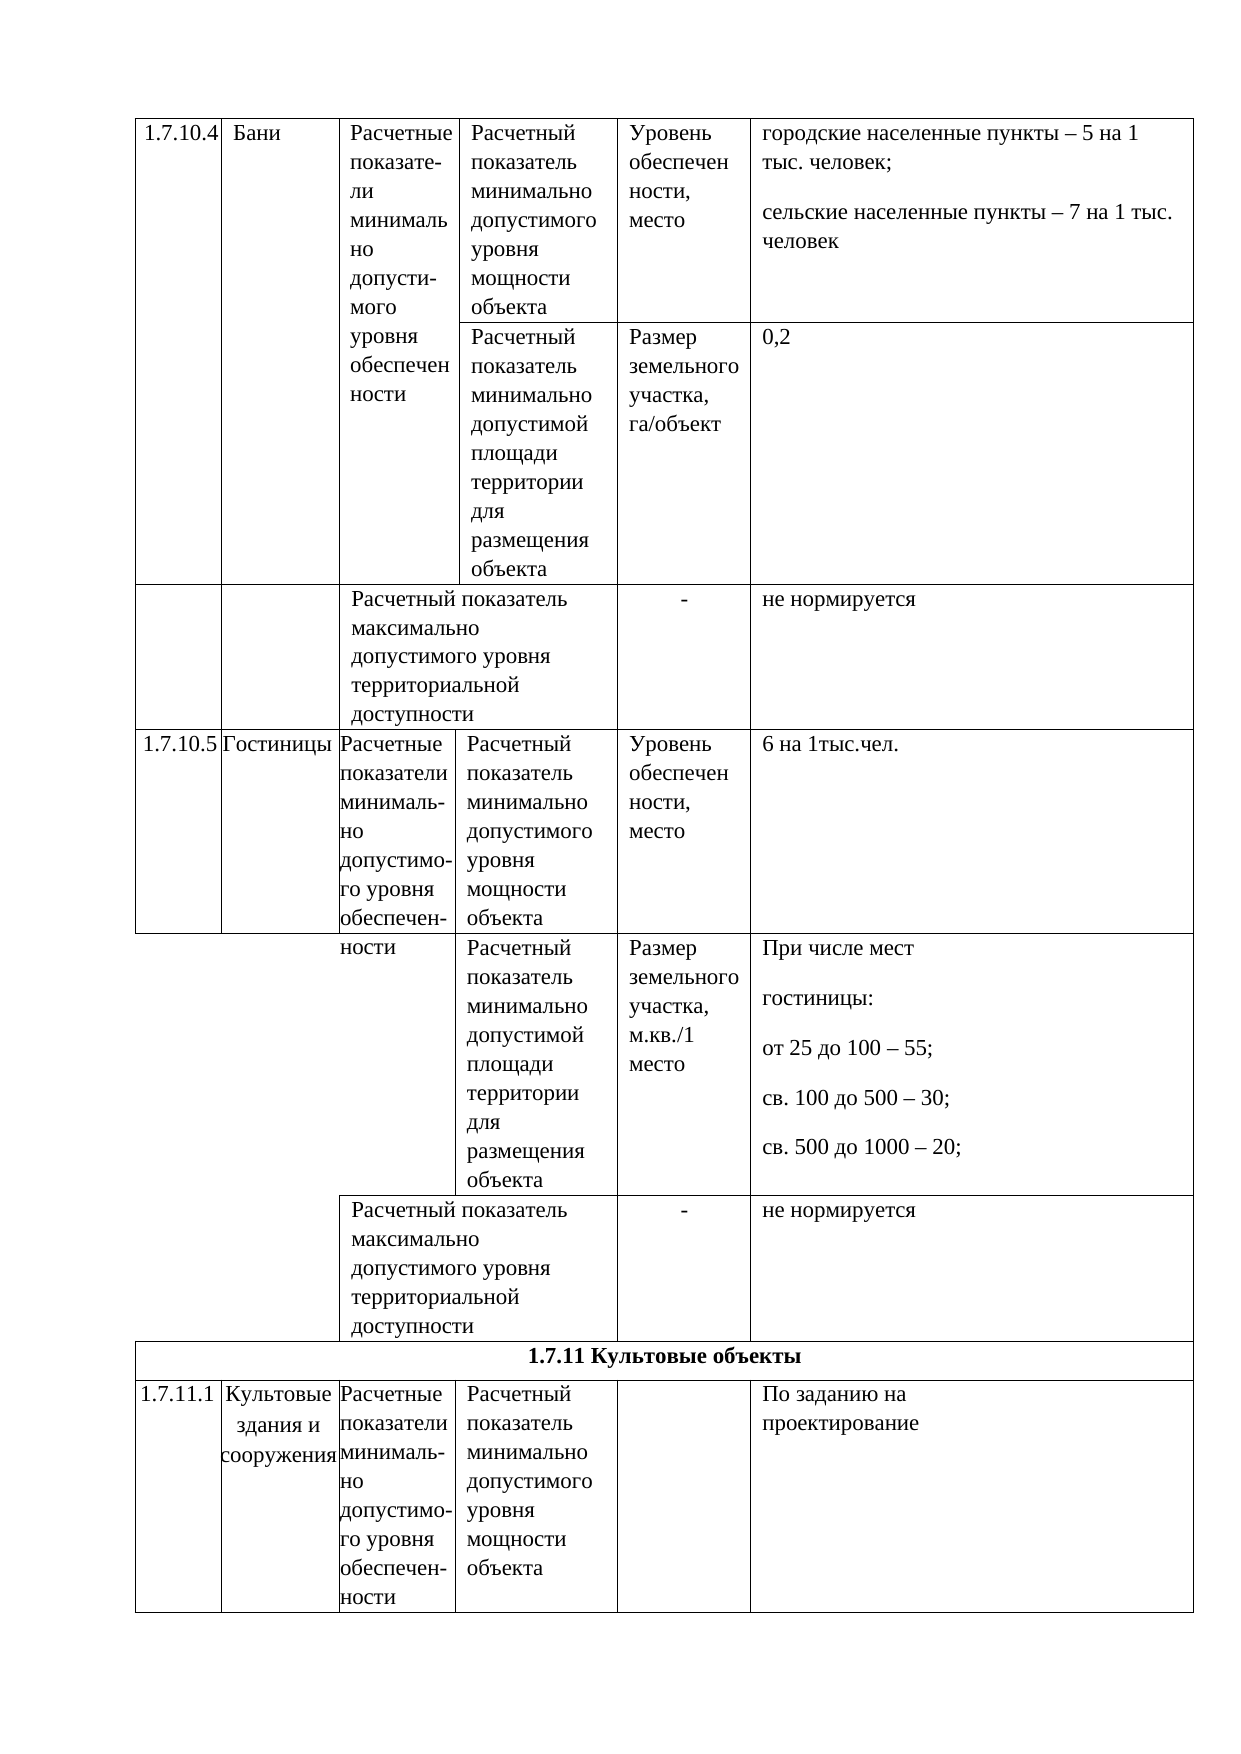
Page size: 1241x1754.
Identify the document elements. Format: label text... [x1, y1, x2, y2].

table_cell Расчетный показатель минимально допустимого уровня мощности объекта [456, 730, 617, 933]
table_cell Расчетный показатель максимально допустимого уровня территориальной доступности [340, 1196, 617, 1341]
table_cell По заданию на проектирование [751, 1381, 1193, 1612]
table_cell - [618, 1196, 750, 1341]
table_cell - [618, 585, 750, 729]
table_cell [618, 1381, 750, 1612]
table_cell 6 на 1тыс.чел. [751, 730, 1193, 933]
table_cell Расчетные показатели минималь-но допустимо-го уровня обеспечен-ности [340, 730, 455, 933]
table_cell 1.7.10.4 [136, 119, 221, 583]
table_cell городские населенные пункты – 5 на 1 тыс. человек; сельские населенные пункты – 7 на 1 тыс. человек [751, 119, 1193, 322]
table_cell 1.7.11 Культовые объекты [136, 1342, 1193, 1379]
table_cell [136, 585, 221, 729]
table_cell Размер земельного участка, м.кв./1 место [618, 934, 750, 1195]
table_cell Размер земельного участка, га/объект [618, 323, 750, 583]
table_cell не нормируется [751, 1196, 1193, 1341]
table_cell Расчетный показатель минимально допустимого уровня мощности объекта [460, 119, 617, 322]
table_cell 1.7.11.1 [136, 1381, 221, 1612]
table_cell 0,2 [751, 323, 1193, 583]
table_cell Уровень обеспеченности, место [618, 730, 750, 933]
table_cell 1.7.10.5 [136, 730, 221, 933]
table_cell При числе мест гостиницы: от 25 до 100 – 55; св. 100 до 500 – 30; св. 500 до 1000 – 20; [751, 934, 1193, 1195]
table_cell Гостиницы [222, 730, 339, 933]
table_cell Уровень обеспеченности, место [618, 119, 750, 322]
table_cell Бани [222, 119, 339, 583]
table_cell Расчетные показате-ли минимально допусти-мого уровня обеспеченности [340, 119, 459, 583]
table_cell Расчетные показатели минималь-но допустимо-го уровня обеспечен-ности [340, 1381, 455, 1612]
table_cell Расчетный показатель максимально допустимого уровня территориальной доступности [340, 585, 617, 729]
table_cell [222, 585, 339, 729]
table_cell не нормируется [751, 585, 1193, 729]
table_cell Расчетный показатель минимально допустимой площади территории для размещения объекта [460, 323, 617, 583]
table_cell Расчетный показатель минимально допустимого уровня мощности объекта [456, 1381, 617, 1612]
table_cell Расчетный показатель минимально допустимой площади территории для размещения объекта [456, 934, 617, 1195]
table_cell Культовые здания и сооружения [222, 1381, 339, 1612]
